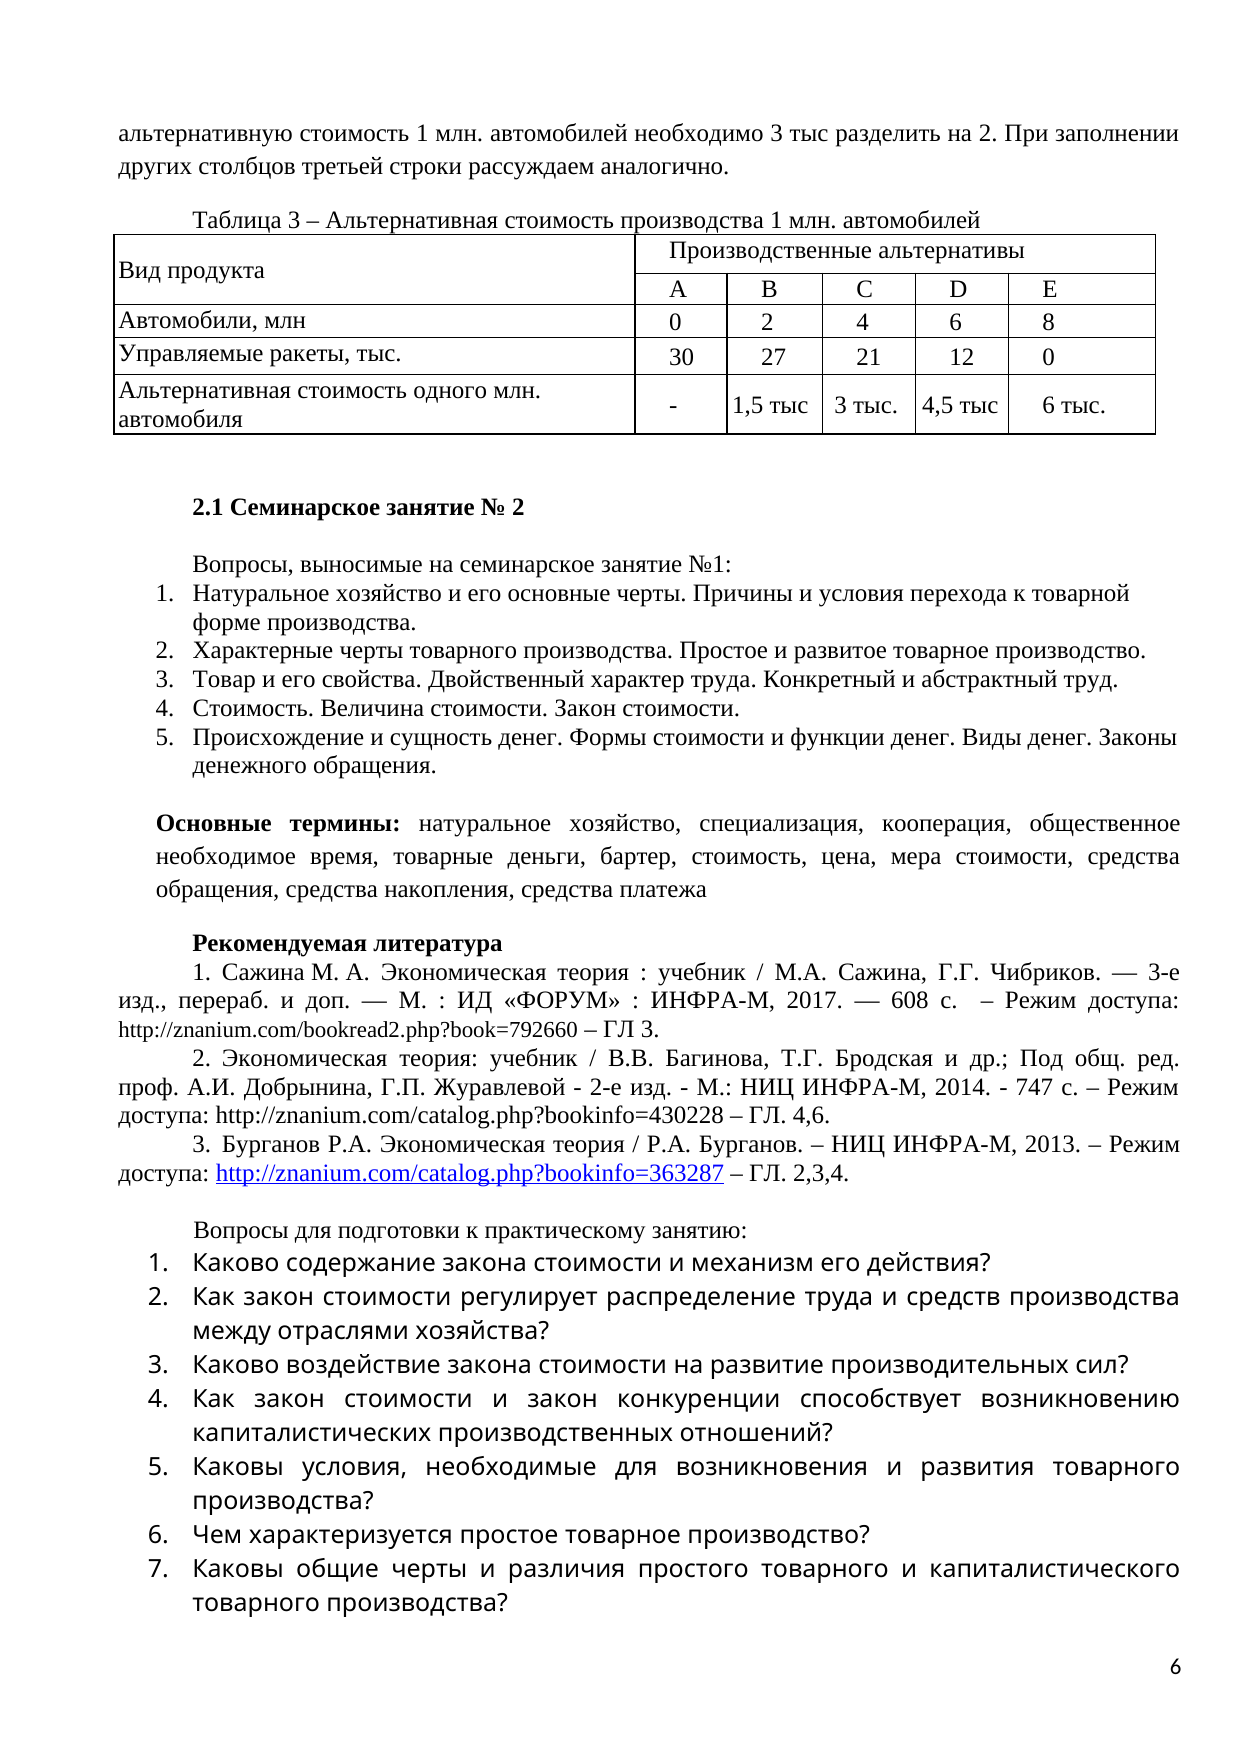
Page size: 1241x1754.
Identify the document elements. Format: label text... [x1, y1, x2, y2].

table_cell 0 [1009, 338, 1155, 374]
table_cell Автомобили, млн [115, 305, 634, 337]
list Каково содержание закона стоимости и механизм его действия? [148, 1244, 1181, 1278]
text Рекомендуемая литература [118, 928, 1181, 957]
table_cell D [916, 274, 1008, 304]
table_cell 30 [636, 338, 726, 374]
list Сажина М. А. Экономическая теория : учебник / М.А. Сажина, Г.Г. Чибриков. — 3-е изд., перераб. и доп. — М. : ИД «ФОРУМ» : ИНФРА-М, 2017. — 608 с. – Режим доступа: http://znanium.com/bookread2.php?book=792660 – ГЛ 3. [118, 957, 1181, 1043]
table_cell 2 [728, 305, 822, 337]
text Основные термины: натуральное хозяйство, специализация, кооперация, общественное необходимое время, товарные деньги, бартер, стоимость, цена, мера стоимости, средства обращения, средства накопления, средства платежа [156, 808, 1181, 903]
list Натуральное хозяйство и его основные черты. Причины и условия перехода к товарной форме производства. [155, 578, 1181, 636]
text Вопросы для подготовки к практическому занятию: [193, 1216, 1181, 1244]
list Как закон стоимости регулирует распределение труда и средств производства между отраслями хозяйства? [148, 1278, 1181, 1346]
text Таблица 3 – Альтернативная стоимость производства 1 млн. автомобилей [118, 205, 1181, 234]
list Экономическая теория: учебник / В.В. Багинова, Т.Г. Бродская и др.; Под общ. ред. проф. А.И. Добрынина, Г.П. Журавлевой - 2-e изд. - М.: НИЦ ИНФРА-М, 2014. - 747 с. – Режим доступа: http://znanium.com/catalog.php?bookinfo=430228 – ГЛ. 4,6. [118, 1043, 1181, 1129]
text 2.1 Семинарское занятие № 2 [118, 492, 1181, 521]
table_cell 4 [823, 305, 915, 337]
table_cell 0 [636, 305, 726, 337]
list Каковы условия, необходимые для возникновения и развития товарного производства? [148, 1449, 1181, 1517]
table_cell 27 [728, 338, 822, 374]
list Чем характеризуется простое товарное производство? [148, 1517, 1181, 1551]
table_cell 8 [1009, 305, 1155, 337]
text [118, 118, 1181, 180]
table_cell - [636, 375, 726, 433]
table_header Вид продукта [115, 235, 634, 304]
list Характерные черты товарного производства. Простое и развитое товарное производство. [155, 636, 1181, 664]
table_cell Е [1009, 274, 1155, 304]
table_cell 6 тыс. [1009, 375, 1155, 433]
table_cell B [728, 274, 822, 304]
table_cell 6 [916, 305, 1008, 337]
table_cell 21 [823, 338, 915, 374]
table_cell С [823, 274, 915, 304]
list Каково воздействие закона стоимости на развитие производительных сил? [148, 1346, 1181, 1381]
table_cell А [636, 274, 726, 304]
text Вопросы, выносимые на семинарское занятие №1: [118, 549, 1181, 578]
table_cell 4,5 тыс [916, 375, 1008, 433]
table_cell 3 тыс. [823, 375, 915, 433]
table_cell 1,5 тыс [728, 375, 822, 433]
list Товар и его свойства. Двойственный характер труда. Конкретный и абстрактный труд. [155, 664, 1181, 693]
list Стоимость. Величина стоимости. Закон стоимости. [155, 693, 1181, 722]
list Каковы общие черты и различия простого товарного и капиталистического товарного производства? [148, 1551, 1181, 1619]
table_cell 12 [916, 338, 1008, 374]
table_cell Управляемые ракеты, тыс. [115, 338, 634, 374]
table_header Производственные альтернативы [636, 235, 1155, 273]
list Бурганов Р.А. Экономическая теория / Р.А. Бурганов. – НИЦ ИНФРА-М, 2013. – Режим доступа: http://znanium.com/catalog.php?bookinfo=363287 – ГЛ. 2,3,4. [118, 1129, 1181, 1187]
table_cell Альтернативная стоимость одного млн. автомобиля [115, 375, 634, 433]
list Происхождение и сущность денег. Формы стоимости и функции денег. Виды денег. Законы денежного обращения. [155, 722, 1181, 779]
list Как закон стоимости и закон конкуренции способствует возникновению капиталистических производственных отношений? [148, 1381, 1181, 1449]
